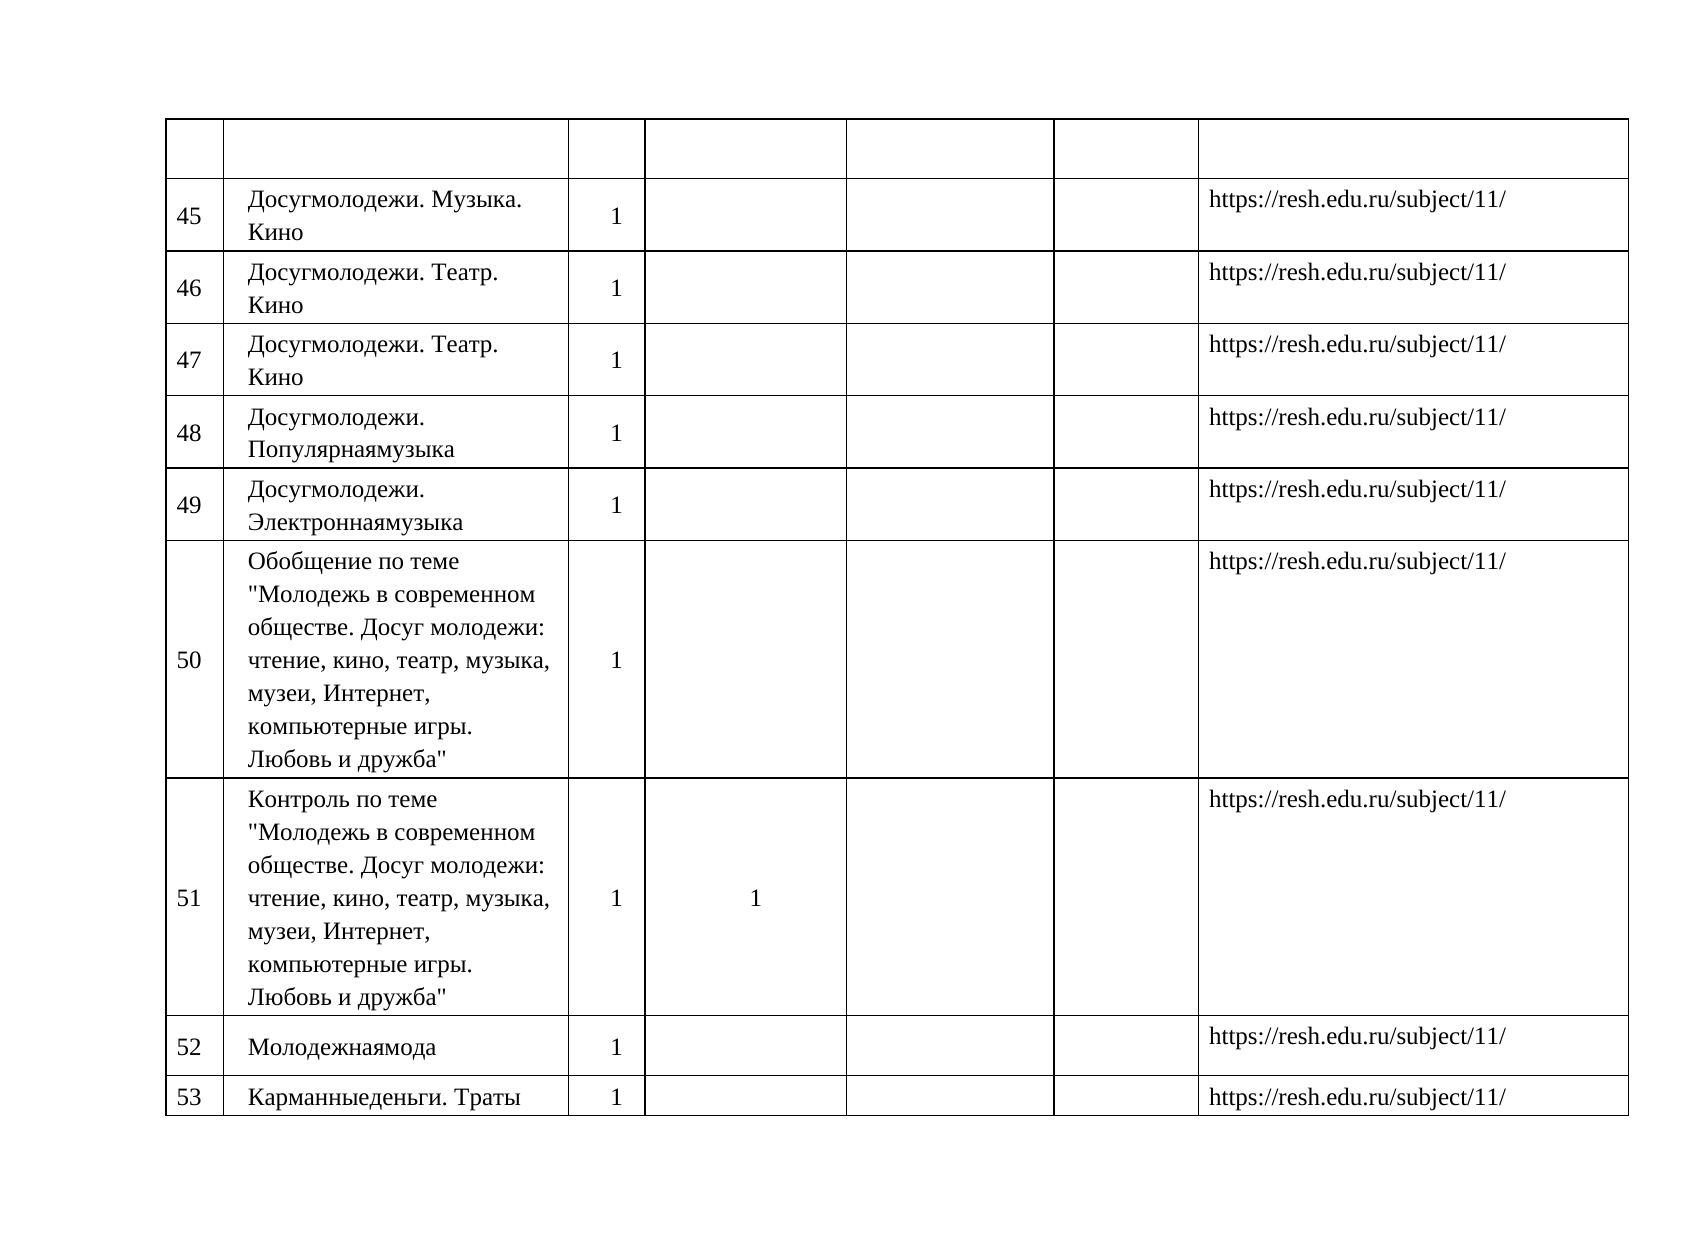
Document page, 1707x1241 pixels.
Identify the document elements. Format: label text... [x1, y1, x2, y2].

table_cell [1055, 252, 1198, 322]
table_cell https://resh.edu.ru/subject/11/ [1199, 779, 1628, 1014]
table_cell [847, 1016, 1053, 1075]
table_cell [847, 1076, 1053, 1114]
table_cell [1055, 469, 1198, 539]
table_cell 1 [569, 120, 644, 178]
table_cell [1055, 779, 1198, 1014]
table_cell https://resh.edu.ru/subject/11/ [1199, 324, 1628, 395]
table_cell Досугмолодежи. Театр. Кино [224, 324, 568, 395]
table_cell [1199, 1076, 1628, 1114]
table_cell [646, 120, 846, 178]
table_cell [847, 324, 1053, 395]
table_cell 52 [167, 1016, 223, 1075]
table_cell https://resh.edu.ru/subject/11/ [1199, 541, 1628, 777]
table_cell [847, 779, 1053, 1014]
table_cell https://resh.edu.ru/subject/11/ [1199, 1016, 1628, 1075]
table_cell 47 [167, 324, 223, 395]
table_cell https://resh.edu.ru/subject/11/ [1199, 469, 1628, 539]
table_cell Досугмолодежи. Театр. Кино [224, 252, 568, 322]
table_cell [646, 252, 846, 322]
table_cell [1055, 120, 1198, 178]
table_cell 1 [569, 179, 644, 250]
table_cell 46 [167, 252, 223, 322]
table_cell [1055, 396, 1198, 467]
table_cell 48 [167, 396, 223, 467]
table_cell 1 [569, 1076, 644, 1114]
table_cell Досугмолодежи. Популярнаямузыка [224, 396, 568, 467]
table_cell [224, 120, 568, 178]
table_cell 50 [167, 541, 223, 777]
table_cell [1055, 1016, 1198, 1075]
table_cell [646, 396, 846, 467]
table_cell Контроль по теме "Молодежь в современном обществе. Досуг молодежи: чтение, кино, театр, музыка, музеи, Интернет, компьютерные игры. Любовь и дружба" [224, 779, 568, 1014]
table_cell [646, 469, 846, 539]
table_cell [847, 252, 1053, 322]
table_cell Досугмолодежи. Электроннаямузыка [224, 469, 568, 539]
table_cell https://resh.edu.ru/subject/11/ [1199, 396, 1628, 467]
table_cell [847, 541, 1053, 777]
table_cell 44 [167, 120, 223, 178]
table_cell Молодежнаямода [224, 1016, 568, 1075]
table_cell [847, 396, 1053, 467]
table_cell 53 [167, 1076, 223, 1114]
table_cell 1 [569, 396, 644, 467]
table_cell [1199, 120, 1628, 178]
table_cell 1 [569, 324, 644, 395]
table_cell 1 [569, 469, 644, 539]
table_cell [847, 179, 1053, 250]
table_cell 1 [569, 779, 644, 1014]
table_cell 1 [569, 252, 644, 322]
table_cell 45 [167, 179, 223, 250]
table_cell 49 [167, 469, 223, 539]
table_cell [646, 1076, 846, 1114]
table_cell [1055, 324, 1198, 395]
table_cell [646, 179, 846, 250]
table_cell [1055, 541, 1198, 777]
table_cell https://resh.edu.ru/subject/11/ [1199, 252, 1628, 322]
table_cell https://resh.edu.ru/subject/11/ [1199, 179, 1628, 250]
table_cell Обобщение по теме "Молодежь в современном обществе. Досуг молодежи: чтение, кино, театр, музыка, музеи, Интернет, компьютерные игры. Любовь и дружба" [224, 541, 568, 777]
table_cell [1055, 1076, 1198, 1114]
table_cell [847, 469, 1053, 539]
table_cell 51 [167, 779, 223, 1014]
table_cell [646, 541, 846, 777]
table_cell [646, 324, 846, 395]
table_cell 1 [646, 779, 846, 1014]
table_cell Досугмолодежи. Музыка. Кино [224, 179, 568, 250]
table_cell [646, 1016, 846, 1075]
table_cell [847, 120, 1053, 178]
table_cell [224, 1076, 568, 1114]
table_cell 1 [569, 1016, 644, 1075]
table_cell [1055, 179, 1198, 250]
table_cell 1 [569, 541, 644, 777]
